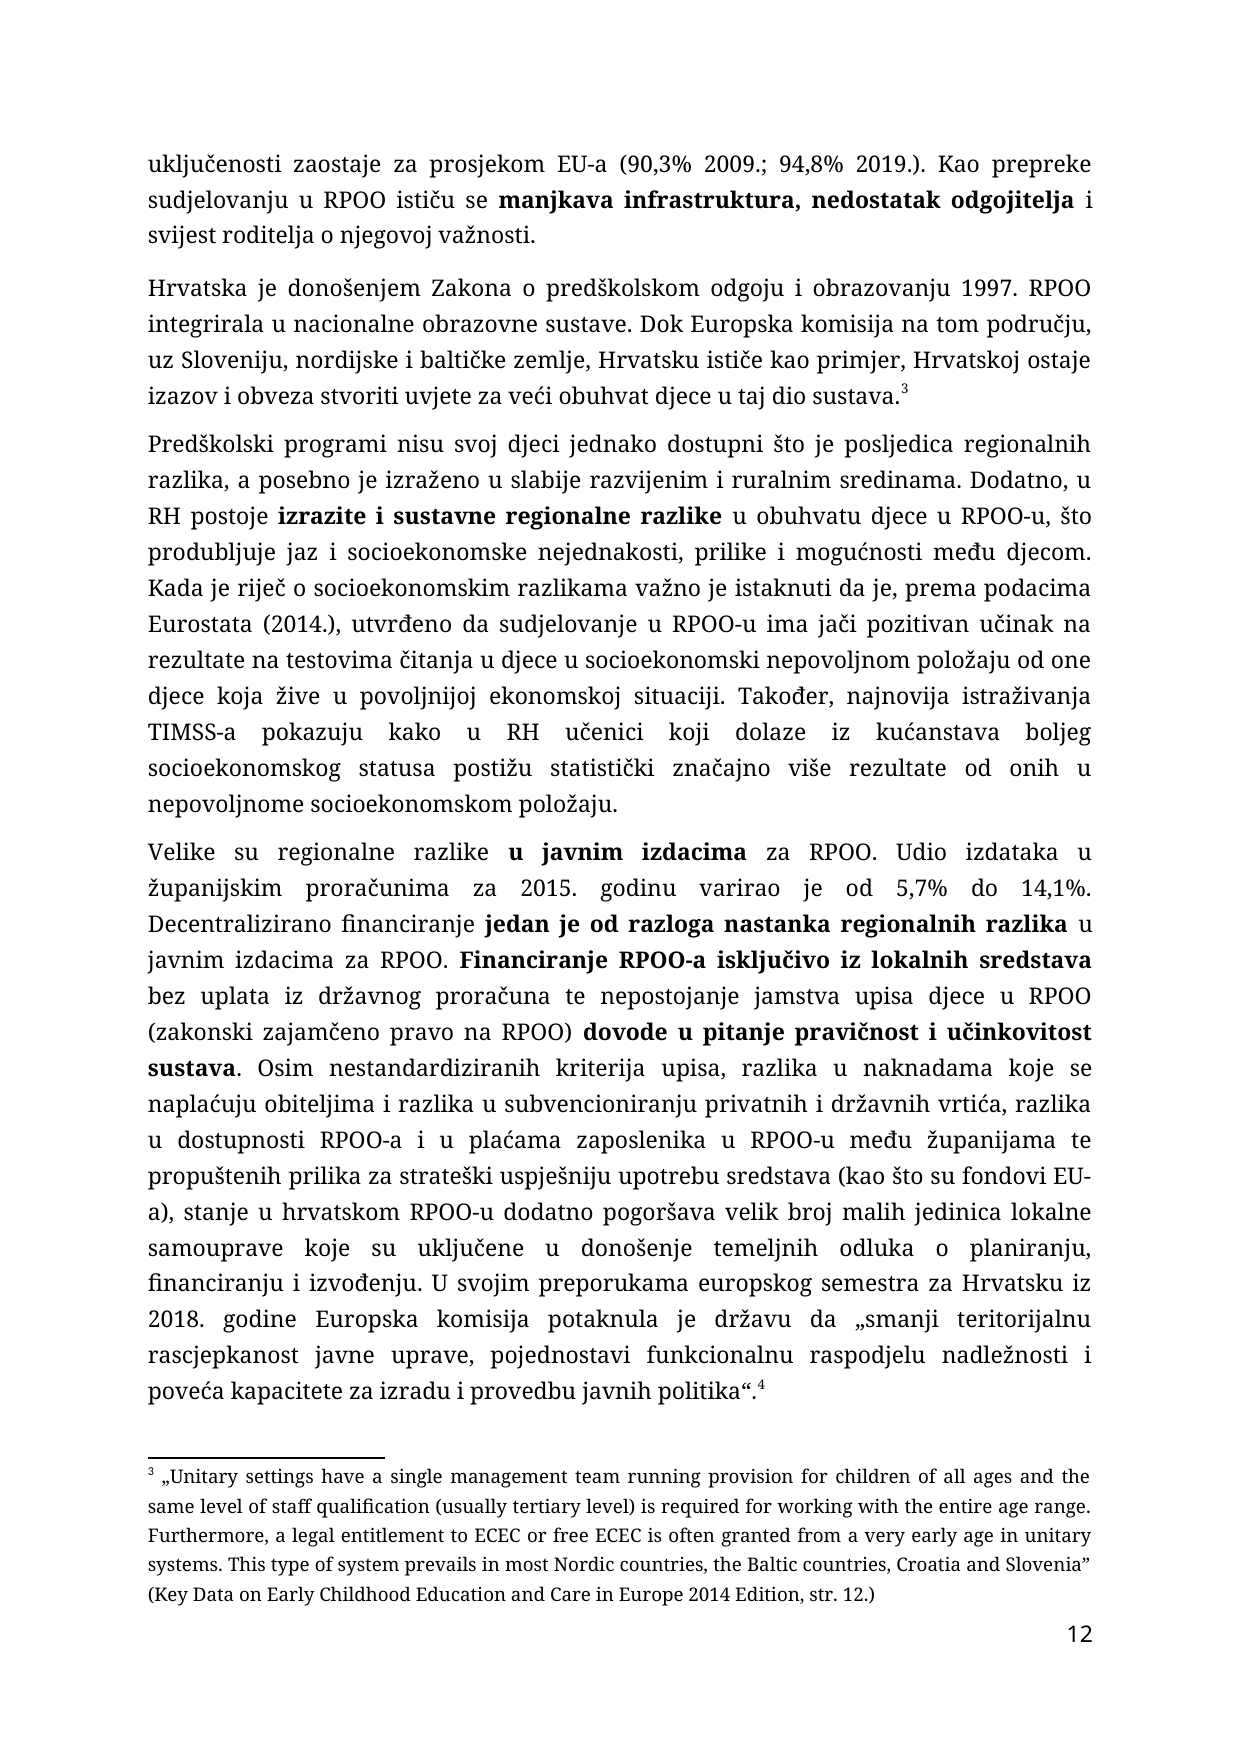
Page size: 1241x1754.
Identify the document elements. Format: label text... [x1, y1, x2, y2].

text Velike su regionalne razlike u javnim izdacima za RPOO. Udio izdataka u županijskim proračunima za 2015. godinu varirao je od 5,7% do 14,1%. Decentralizirano financiranje jedan je od razloga nastanka regionalnih razlika u javnim izdacima za RPOO. Financiranje RPOO-a isključivo iz lokalnih sredstava bez uplata iz državnog proračuna te nepostojanje jamstva upisa djece u RPOO (zakonski zajamčeno pravo na RPOO) dovode u pitanje pravičnost i učinkovitost sustava. Osim nestandardiziranih kriterija upisa, razlika u naknadama koje se naplaćuju obiteljima i razlika u subvencioniranju privatnih i državnih vrtića, razlika u dostupnosti RPOO-a i u plaćama zaposlenika u RPOO-u među županijama te propuštenih prilika za strateški uspješniju upotrebu sredstava (kao što su fondovi EU-a), stanje u hrvatskom RPOO-u dodatno pogoršava velik broj malih jedinica lokalne samouprave koje su uključene u donošenje temeljnih odluka o planiranju, financiranju i izvođenju. U svojim preporukama europskog semestra za Hrvatsku iz 2018. godine Europska komisija potaknula je državu da „smanji teritorijalnu rascjepkanost javne uprave, pojednostavi funkcionalnu raspodjelu nadležnosti i poveća kapacitete za izradu i provedbu javnih politika“. [148, 836, 1093, 1406]
text Međunarodna istraživanja poput TIMSS-a, PIRLS-a i PISA-e pokazuju kako su učenici koji su dulje vrijeme (tri ili više godina) pohađali predškolsku ustanovu ostvarili bolje prosječne rezultate nego njihovi vršnjaci koji su predškolsku ustanovu pohađali jednu godinu ili kraće (TIMSS 2011 i 2015, PIRLS, 2011). I novijim istraživanjima potvrđen je pozitivan utjecaj ranog početka obrazovanja na prosječne rezultate pri čemu viša postignuća iz matematičkog i prirodoslovnog područja postižu učenici koji su pohađali programe ranog i predškolskog odgoja i obrazovanja (TIMSS, 2019.), a utvrđena je statistički značajna, pozitivna povezanost između dužine pohađanja programa ranog i predškolskog odgoja i obrazovanja (RPOO) s postignućem u PISA testiranju (PISA, 2018.). Stopa sudjelovanja u RPOO u RH još uvijek je među najnižima u EU. Unatoč porastu (69,2% 2009.; 81% 2019.), stopa uključenosti zaostaje za prosjekom EU-a (90,3% 2009.; 94,8% 2019.). Kao prepreke sudjelovanju u RPOO ističu se manjkava infrastruktura, nedostatak odgojitelja i svijest roditelja o njegovoj važnosti. [148, 148, 1093, 251]
text Predškolski programi nisu svoj djeci jednako dostupni što je posljedica regionalnih razlika, a posebno je izraženo u slabije razvijenim i ruralnim sredinama. Dodatno, u RH postoje izrazite i sustavne regionalne razlike u obuhvatu djece u RPOO-u, što produbljuje jaz i socioekonomske nejednakosti, prilike i mogućnosti među djecom. Kada je riječ o socioekonomskim razlikama važno je istaknuti da je, prema podacima Eurostata (2014.), utvrđeno da sudjelovanje u RPOO-u ima jači pozitivan učinak na rezultate na testovima čitanja u djece u socioekonomski nepovoljnom položaju od one djece koja žive u povoljnijoj ekonomskoj situaciji. Također, najnovija istraživanja TIMSS-a pokazuju kako u RH učenici koji dolaze iz kućanstava boljeg socioekonomskog statusa postižu statistički značajno više rezultate od onih u nepovoljnome socioekonomskom položaju. [148, 428, 1093, 819]
text Hrvatska je donošenjem Zakona o predškolskom odgoju i obrazovanju 1997. RPOO integrirala u nacionalne obrazovne sustave. Dok Europska komisija na tom području, uz Sloveniju, nordijske i baltičke zemlje, Hrvatsku ističe kao primjer, Hrvatskoj ostaje izazov i obveza stvoriti uvjete za veći obuhvat djece u taj dio sustava. [148, 272, 1093, 411]
